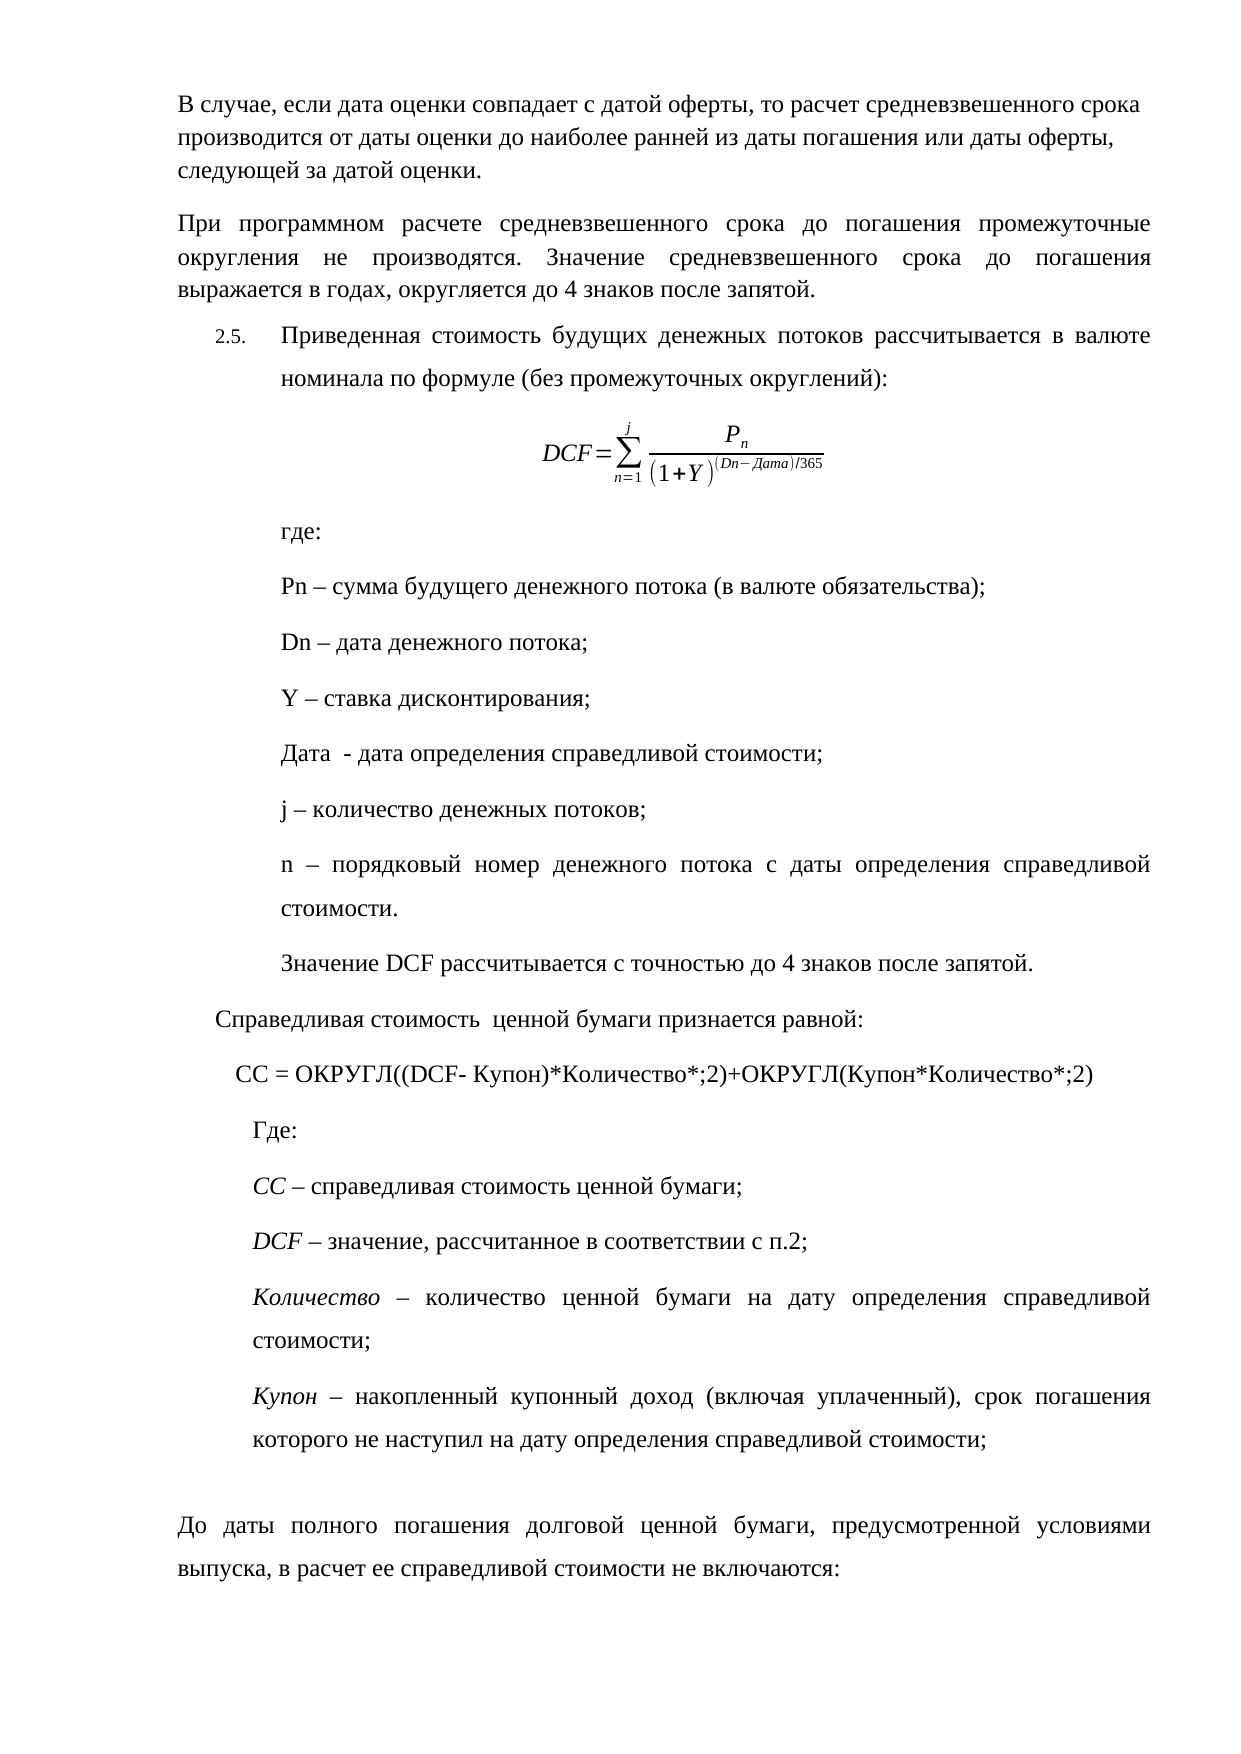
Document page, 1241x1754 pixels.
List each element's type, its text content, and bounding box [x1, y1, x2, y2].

text Значение DCF рассчитывается с точностью до 4 знаков после запятой. [281, 948, 1152, 977]
text где: [281, 516, 1152, 544]
text n – порядковый номер денежного потока с даты определения справедливой стоимости. [281, 849, 1152, 921]
list Приведенная стоимость будущих денежных потоков рассчитывается в валюте номинала по формуле (без промежуточных округлений): [215, 320, 1152, 392]
text В случае, если дата оценки совпадает с датой оферты, то расчет средневзвешенного срока производится от даты оценки до наиболее ранней из даты погашения или даты оферты, следующей за датой оценки. [177, 89, 1152, 183]
text Pn – сумма будущего денежного потока (в валюте обязательства); [281, 571, 1152, 600]
text Где: [252, 1115, 1152, 1144]
text Y – ставка дисконтирования; [281, 683, 1152, 711]
text До даты полного погашения долговой ценной бумаги, предусмотренной условиями выпуска, в расчет ее справедливой стоимости не включаются: [177, 1510, 1152, 1582]
text j – количество денежных потоков; [281, 794, 1152, 823]
text Купон – накопленный купонный доход (включая уплаченный), срок погашения которого не наступил на дату определения справедливой стоимости; [252, 1381, 1152, 1453]
text При программном расчете средневзвешенного срока до погашения промежуточные округления не производятся. Значение средневзвешенного срока до погашения выражается в годах, округляется до 4 знаков после запятой. [177, 208, 1152, 303]
text DCF – значение, рассчитанное в соответствии с п.2; [252, 1226, 1152, 1255]
text Dn – дата денежного потока; [281, 627, 1152, 656]
text Справедливая стоимость ценной бумаги признается равной: [215, 1004, 1152, 1033]
text Дата - дата определения справедливой стоимости; [281, 738, 1152, 767]
text СС – справедливая стоимость ценной бумаги; [252, 1171, 1152, 1199]
text Количество – количество ценной бумаги на дату определения справедливой стоимости; [252, 1282, 1152, 1354]
text CC = ОКРУГЛ((DCF- Купон)*Количество*;2)+ОКРУГЛ(Купон*Количество*;2) [177, 1059, 1152, 1088]
